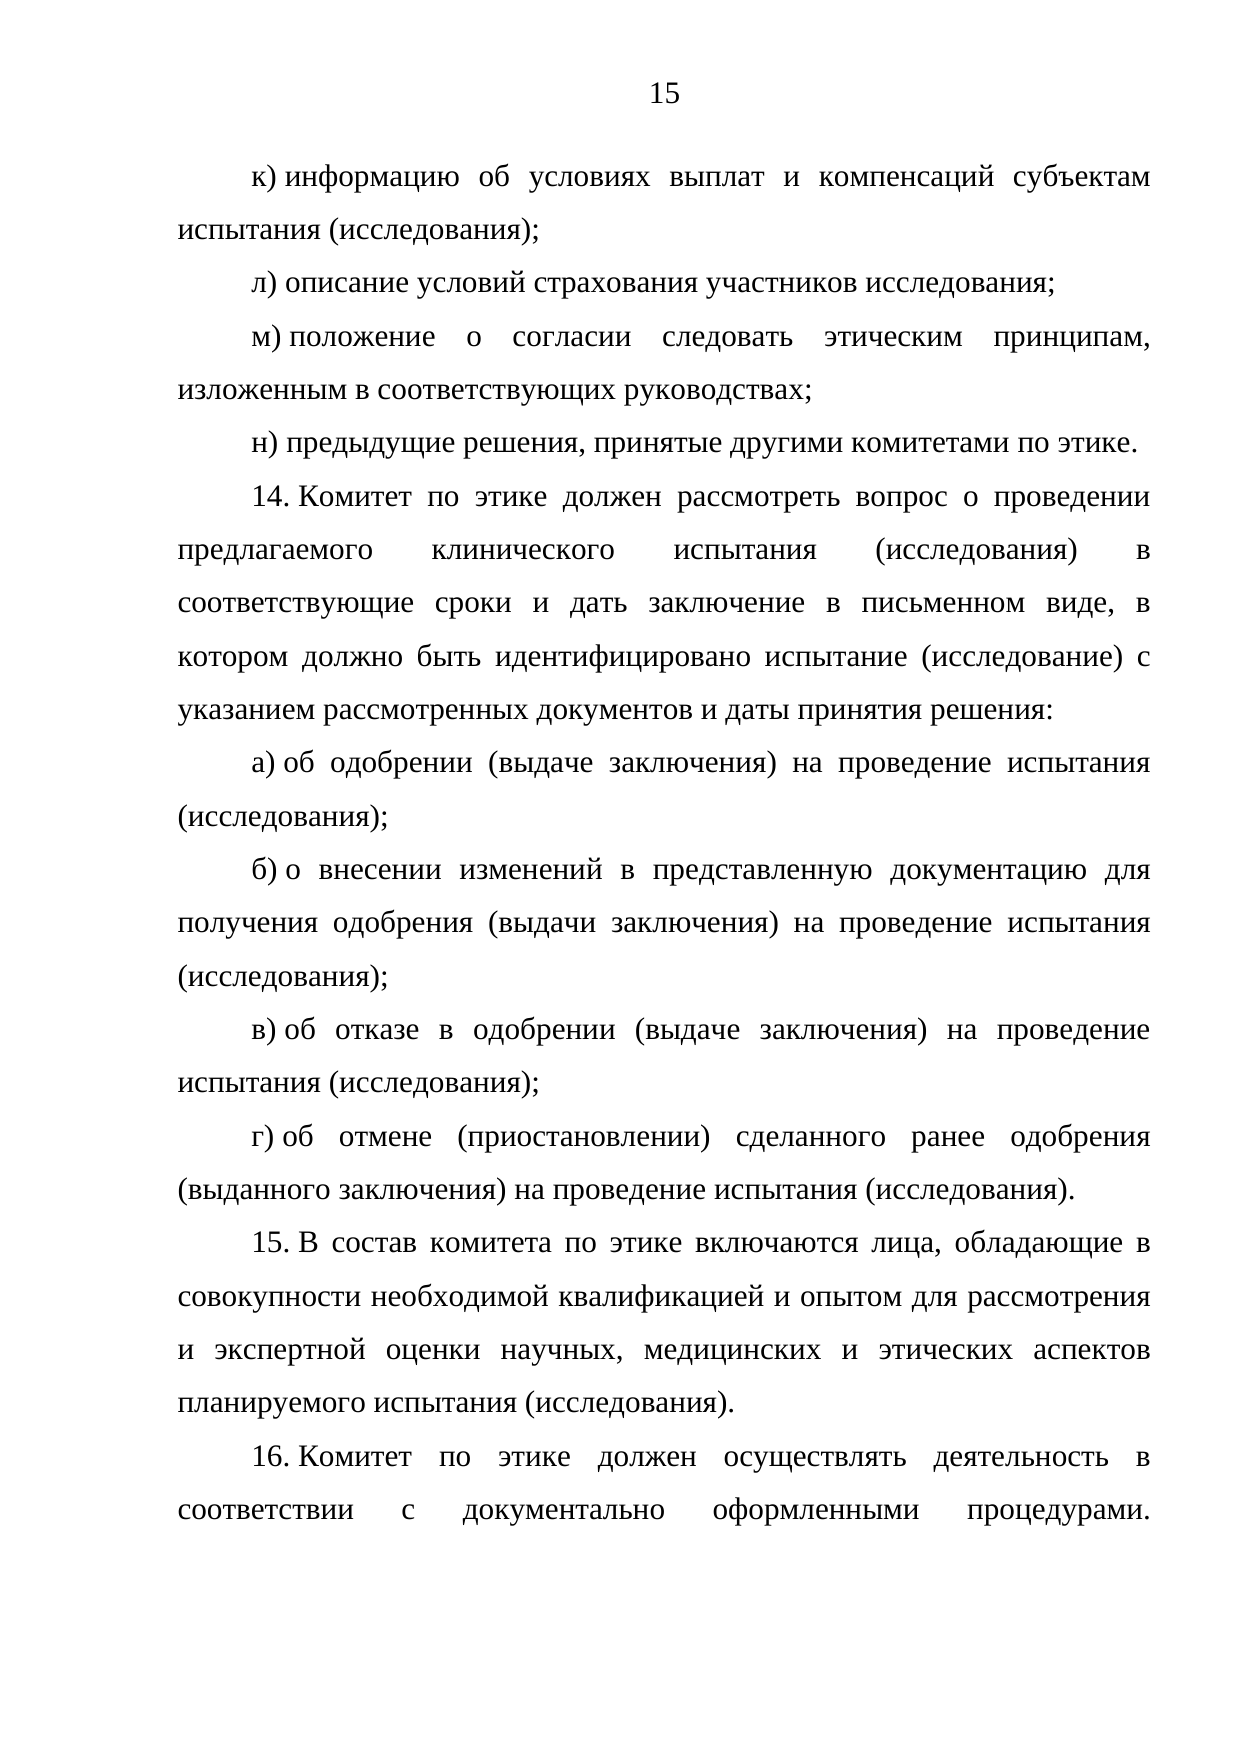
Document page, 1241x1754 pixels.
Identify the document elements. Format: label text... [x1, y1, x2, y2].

text л) описание условий страхования участников исследования; [177, 250, 1152, 303]
text г) об отмене (приостановлении) сделанного ранее одобрения (выданного заключения) на проведение испытания (исследования). [177, 1103, 1152, 1210]
text б) о внесении изменений в представленную документацию для получения одобрения (выдачи заключения) на проведение испытания (исследования); [177, 837, 1152, 997]
text н) предыдущие решения, принятые другими комитетами по этике. [177, 410, 1152, 463]
text м) положение о согласии следовать этическим принципам, изложенным в соответствующих руководствах; [177, 303, 1152, 410]
text в) об отказе в одобрении (выдаче заключения) на проведение испытания (исследования); [177, 997, 1152, 1103]
text 14. Комитет по этике должен рассмотреть вопрос о проведении предлагаемого клинического испытания (исследования) в соответствующие сроки и дать заключение в письменном виде, в котором должно быть идентифицировано испытание (исследование) с указанием рассмотренных документов и даты принятия решения: [177, 463, 1152, 730]
text к) информацию об условиях выплат и компенсаций субъектам испытания (исследования); [177, 143, 1152, 250]
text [177, 1423, 1152, 1530]
text 15. В состав комитета по этике включаются лица, обладающие в совокупности необходимой квалификацией и опытом для рассмотрения и экспертной оценки научных, медицинских и этических аспектов планируемого испытания (исследования). [177, 1210, 1152, 1423]
text а) об одобрении (выдаче заключения) на проведение испытания (исследования); [177, 730, 1152, 837]
